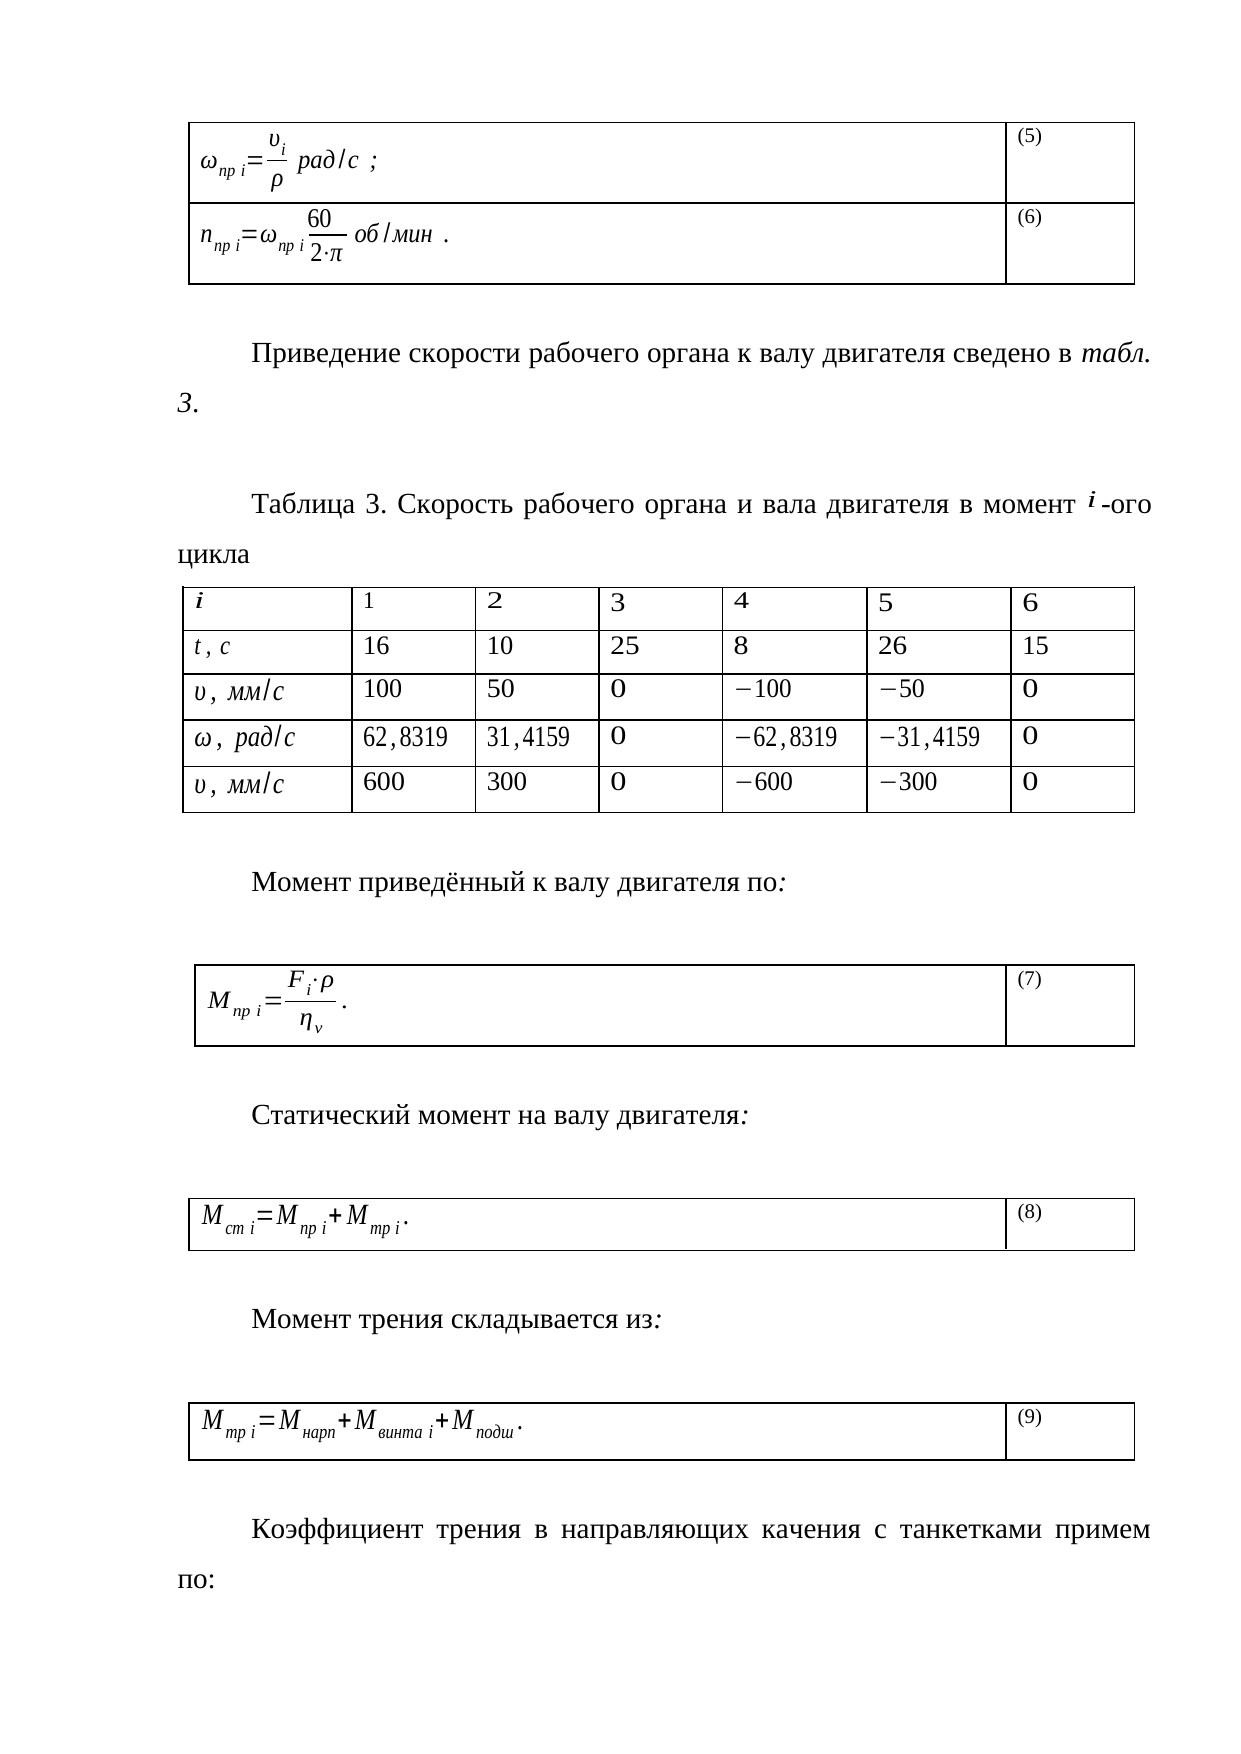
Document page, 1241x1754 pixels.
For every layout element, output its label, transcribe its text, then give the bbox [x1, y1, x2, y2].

table_cell [184, 675, 351, 719]
table_cell [868, 675, 1010, 719]
table_cell [600, 767, 722, 812]
table_cell [476, 675, 598, 719]
table_cell [1012, 675, 1134, 719]
table_header [723, 588, 866, 629]
table_cell [184, 767, 351, 812]
table_header [353, 588, 475, 629]
table_cell [600, 675, 722, 719]
text Приведение скорости рабочего органа к валу двигателя сведено в табл. 3. [177, 335, 1152, 419]
table_header [184, 588, 351, 629]
text Момент приведённый к валу двигателя по: [177, 864, 1152, 897]
table_cell [353, 631, 475, 673]
table_header (5) [1007, 123, 1134, 202]
text Момент трения складывается из: [177, 1301, 1152, 1335]
text Статический момент на валу двигателя: [177, 1097, 1152, 1130]
table_cell [600, 721, 722, 766]
table_cell (6) [1007, 204, 1134, 283]
table_cell [353, 767, 475, 812]
table_cell [723, 767, 866, 812]
table_header [476, 588, 598, 629]
table_header [868, 588, 1010, 629]
table_cell [868, 767, 1010, 812]
table_cell [1012, 767, 1134, 812]
table_cell [868, 721, 1010, 766]
table_cell [723, 631, 866, 673]
table_cell [476, 767, 598, 812]
table_cell [476, 631, 598, 673]
table_header [1012, 588, 1134, 629]
table_header [190, 1199, 1005, 1249]
table_cell [1012, 631, 1134, 673]
table_header [196, 966, 1005, 1045]
table_cell [184, 631, 351, 673]
table_header [600, 588, 722, 629]
text Коэффициент трения в направляющих качения с танкетками примем по: [177, 1511, 1152, 1594]
table_cell [600, 631, 722, 673]
table_cell [723, 675, 866, 719]
table_header (7) [1007, 966, 1134, 1045]
table_cell [190, 204, 1005, 283]
table_cell [184, 721, 351, 766]
table_header (9) [1007, 1404, 1134, 1459]
table_cell [1012, 721, 1134, 766]
table_cell [868, 631, 1010, 673]
title Таблица 3. Скорость рабочего органа и вала двигателя в момент -ого цикла [177, 486, 1152, 569]
table_cell [476, 721, 598, 766]
table_header [190, 123, 1005, 202]
table_header [190, 1404, 1005, 1459]
table_cell [353, 721, 475, 766]
table_cell [353, 675, 475, 719]
table_header (8) [1007, 1199, 1134, 1249]
table_cell [723, 721, 866, 766]
